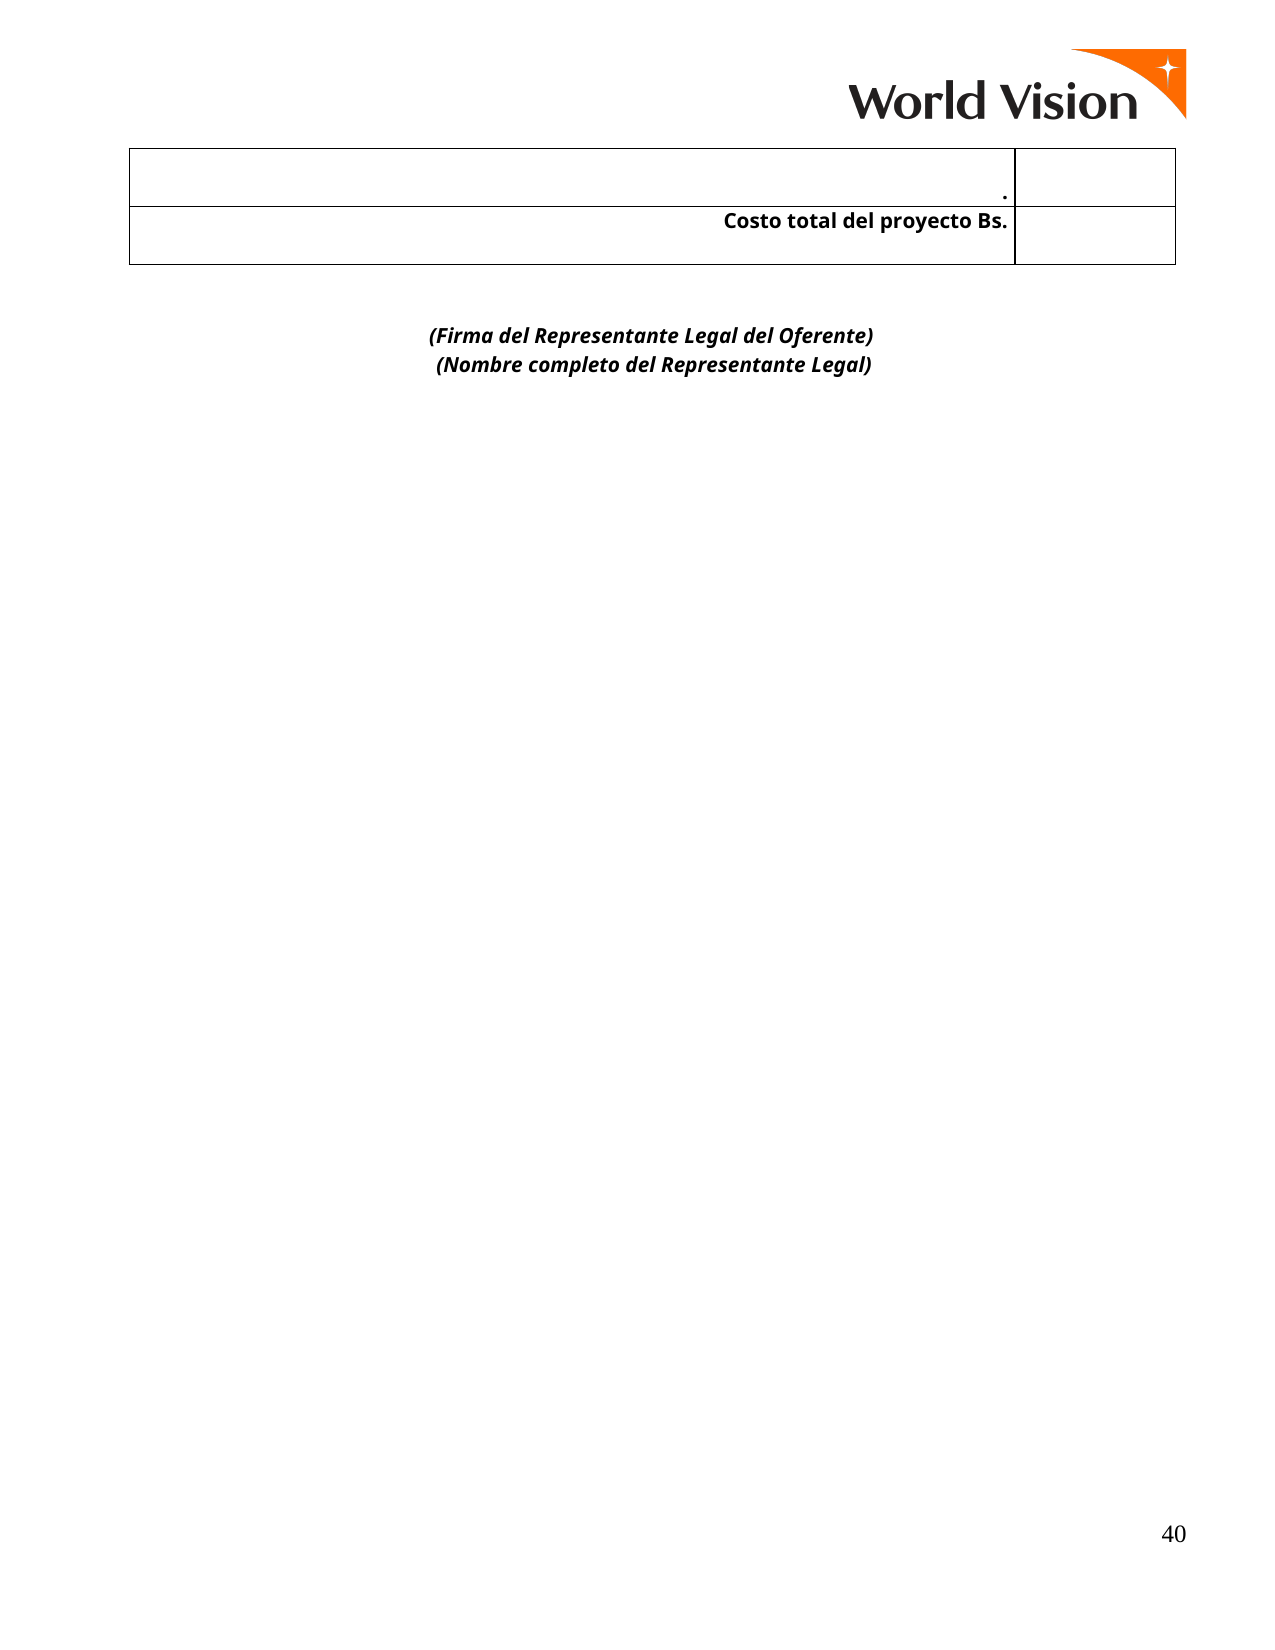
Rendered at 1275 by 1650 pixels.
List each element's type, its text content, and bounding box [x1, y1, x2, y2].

text (Firma del Representante Legal del Oferente) [118, 321, 1186, 350]
table_cell [1016, 149, 1175, 206]
table_cell [1016, 207, 1175, 263]
text (Nombre completo del Representante Legal) [118, 350, 1186, 378]
table_cell Costo total del proyecto Bs. [130, 207, 1014, 263]
table_cell . [130, 149, 1014, 206]
picture [848, 49, 1187, 120]
